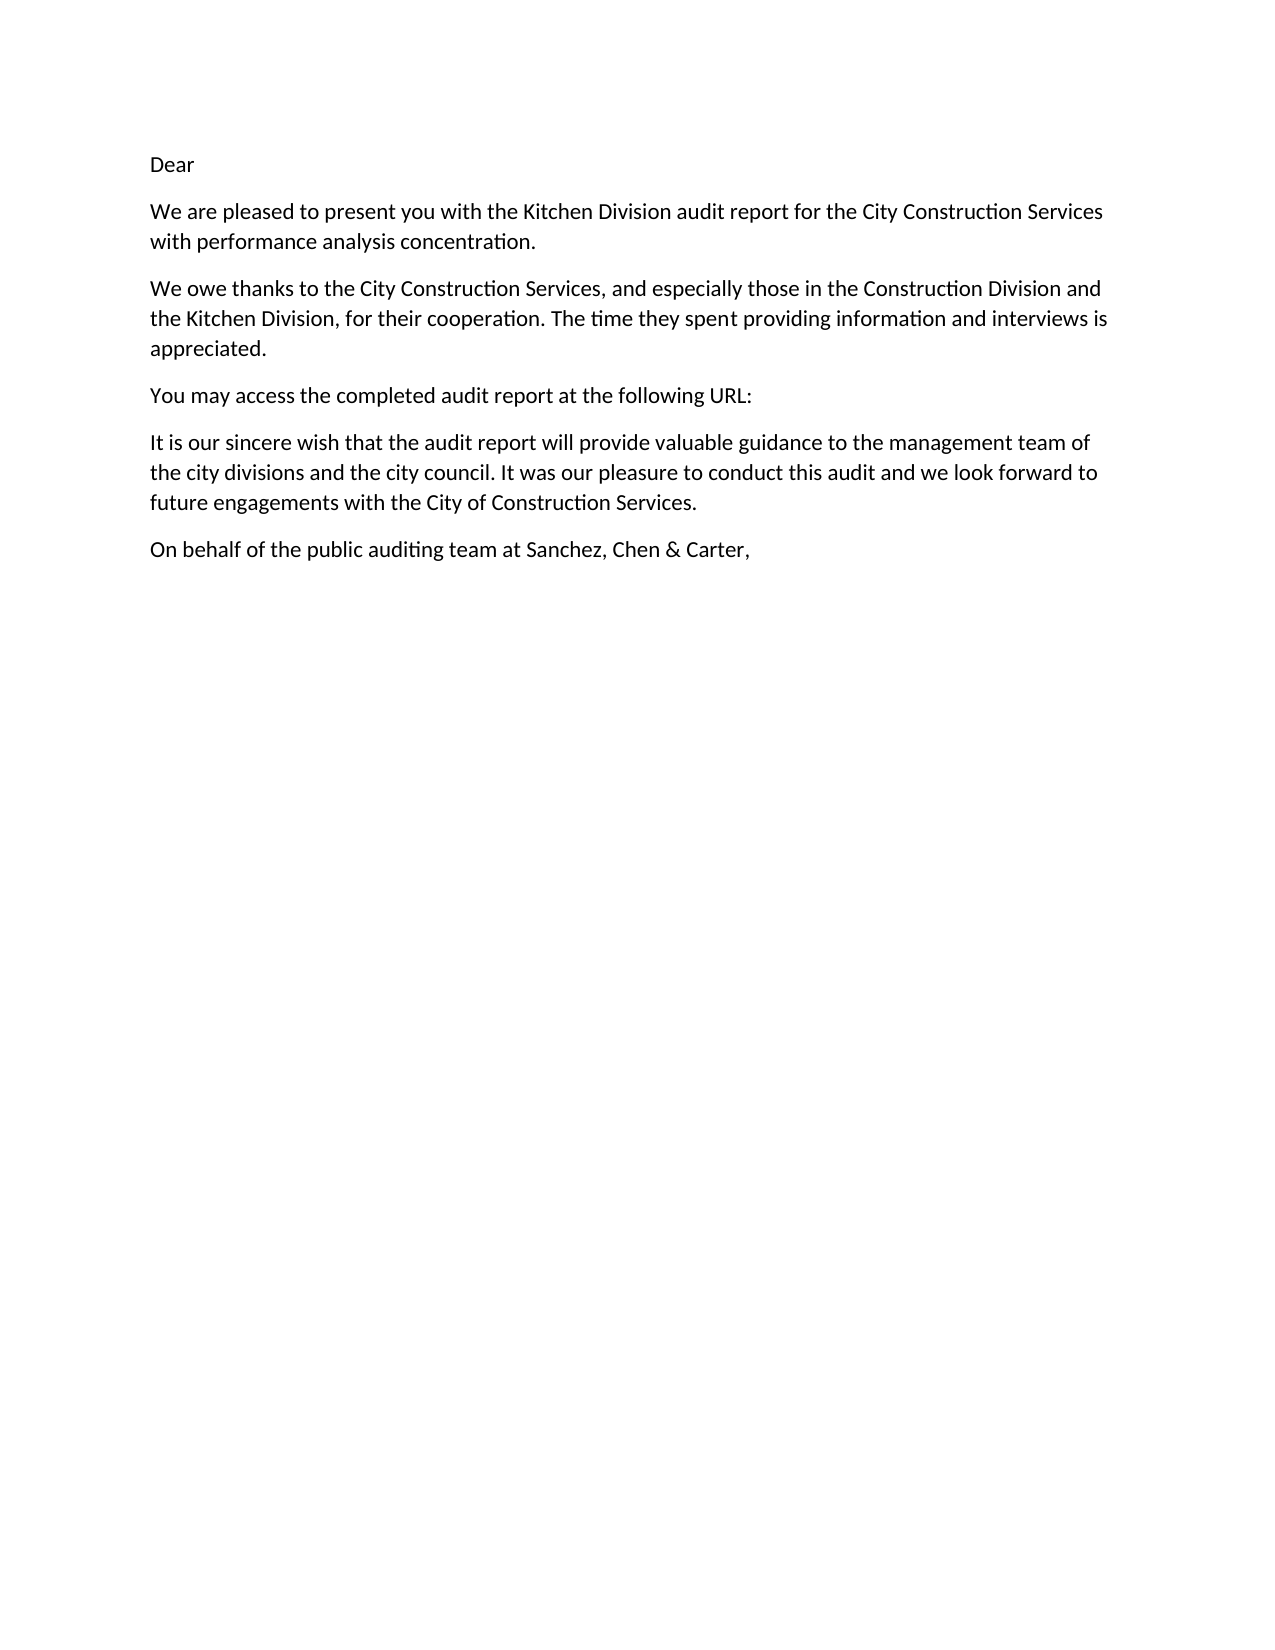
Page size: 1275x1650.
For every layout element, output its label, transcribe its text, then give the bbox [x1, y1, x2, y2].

text Dear [150, 150, 1125, 178]
text On behalf of the public auditing team at Sanchez, Chen & Carter, [150, 535, 1125, 563]
text We owe thanks to the City Construction Services, and especially those in the Construction Division and the Kitchen Division, for their cooperation. The time they spent providing information and interviews is appreciated. [150, 274, 1125, 362]
text We are pleased to present you with the Kitchen Division audit report for the City Construction Services with performance analysis concentration. [150, 197, 1125, 255]
text You may access the completed audit report at the following URL: [150, 381, 1125, 409]
text It is our sincere wish that the audit report will provide valuable guidance to the management team of the city divisions and the city council. It was our pleasure to conduct this audit and we look forward to future engagements with the City of Construction Services. [150, 428, 1125, 517]
